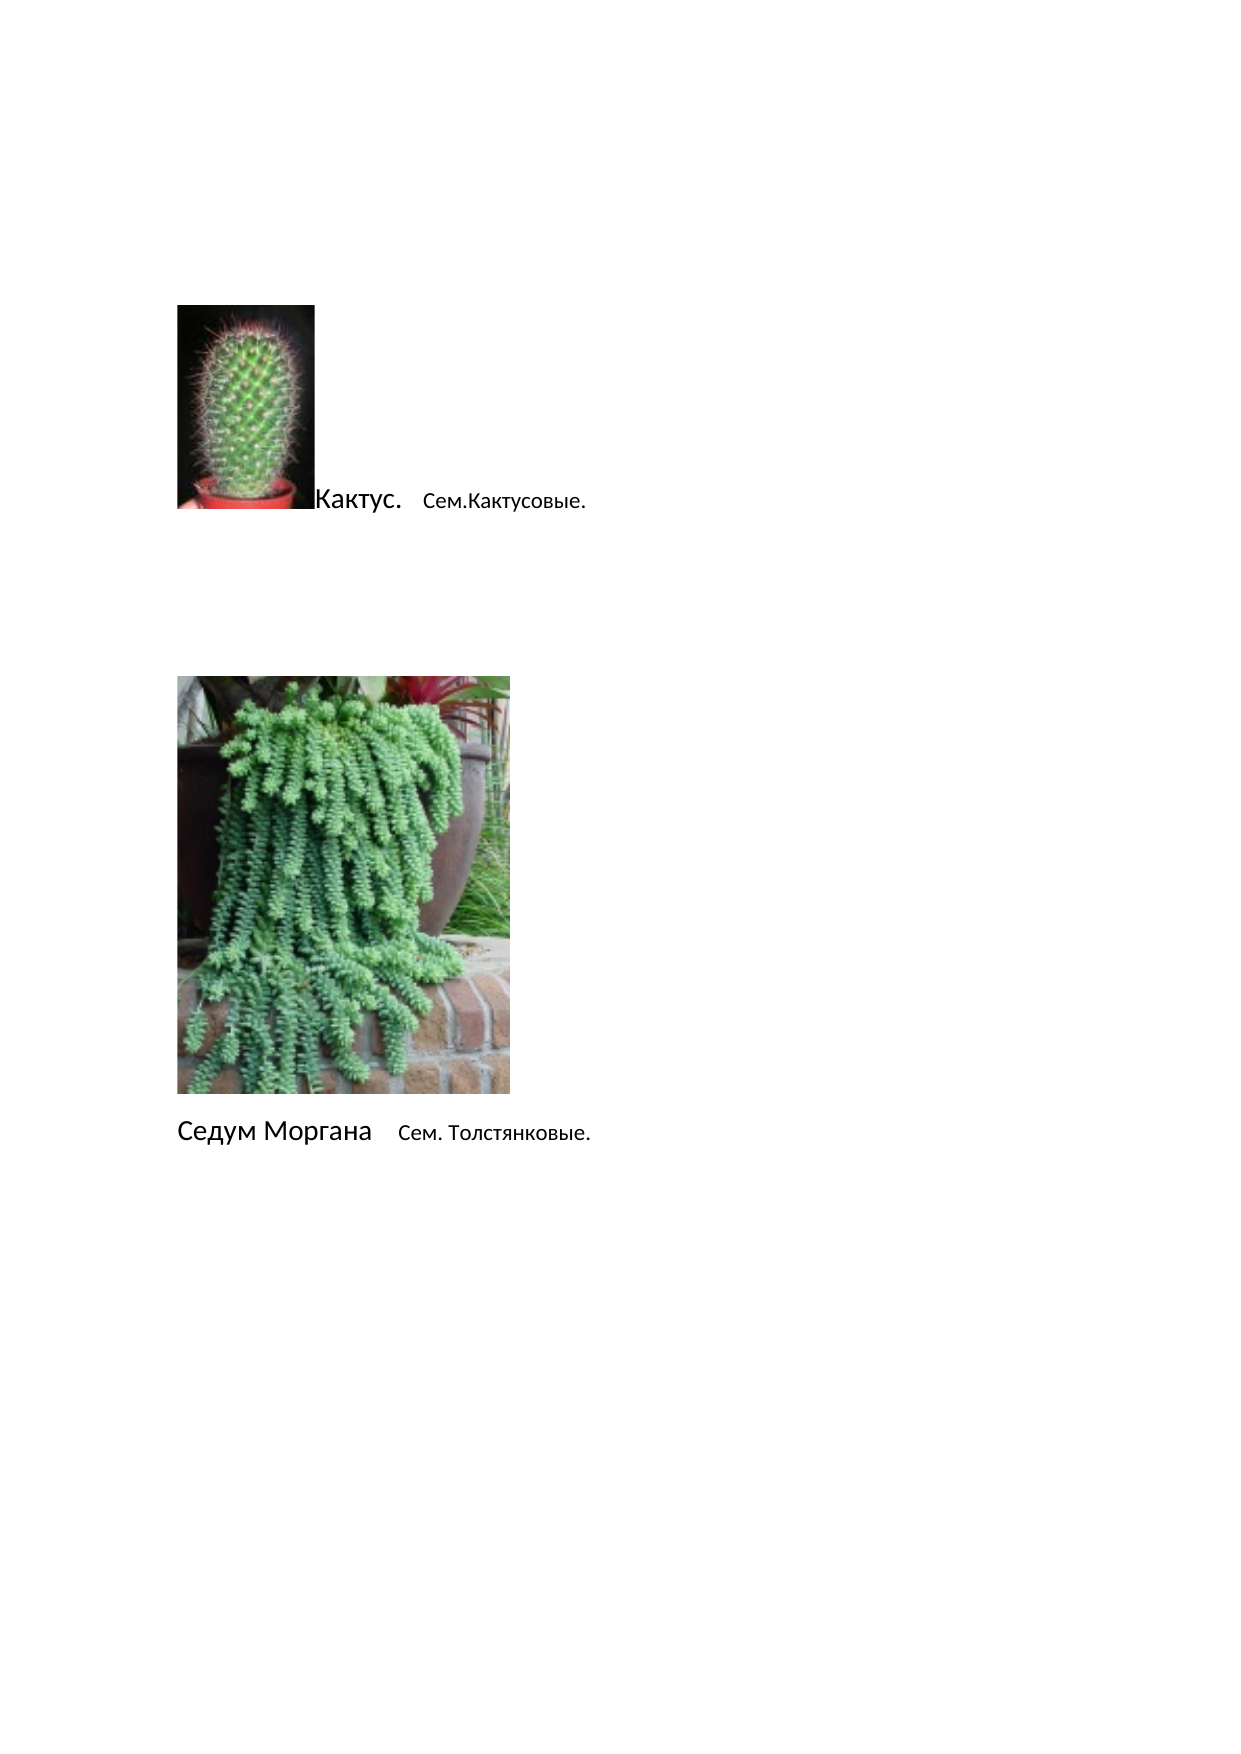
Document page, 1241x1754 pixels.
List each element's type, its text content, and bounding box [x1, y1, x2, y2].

text Седум Моргана Сем. Толстянковые. [177, 1112, 1152, 1148]
picture [177, 676, 510, 1094]
text Кактус. Сем.Кактусовые. [177, 306, 1152, 516]
picture [177, 305, 315, 509]
